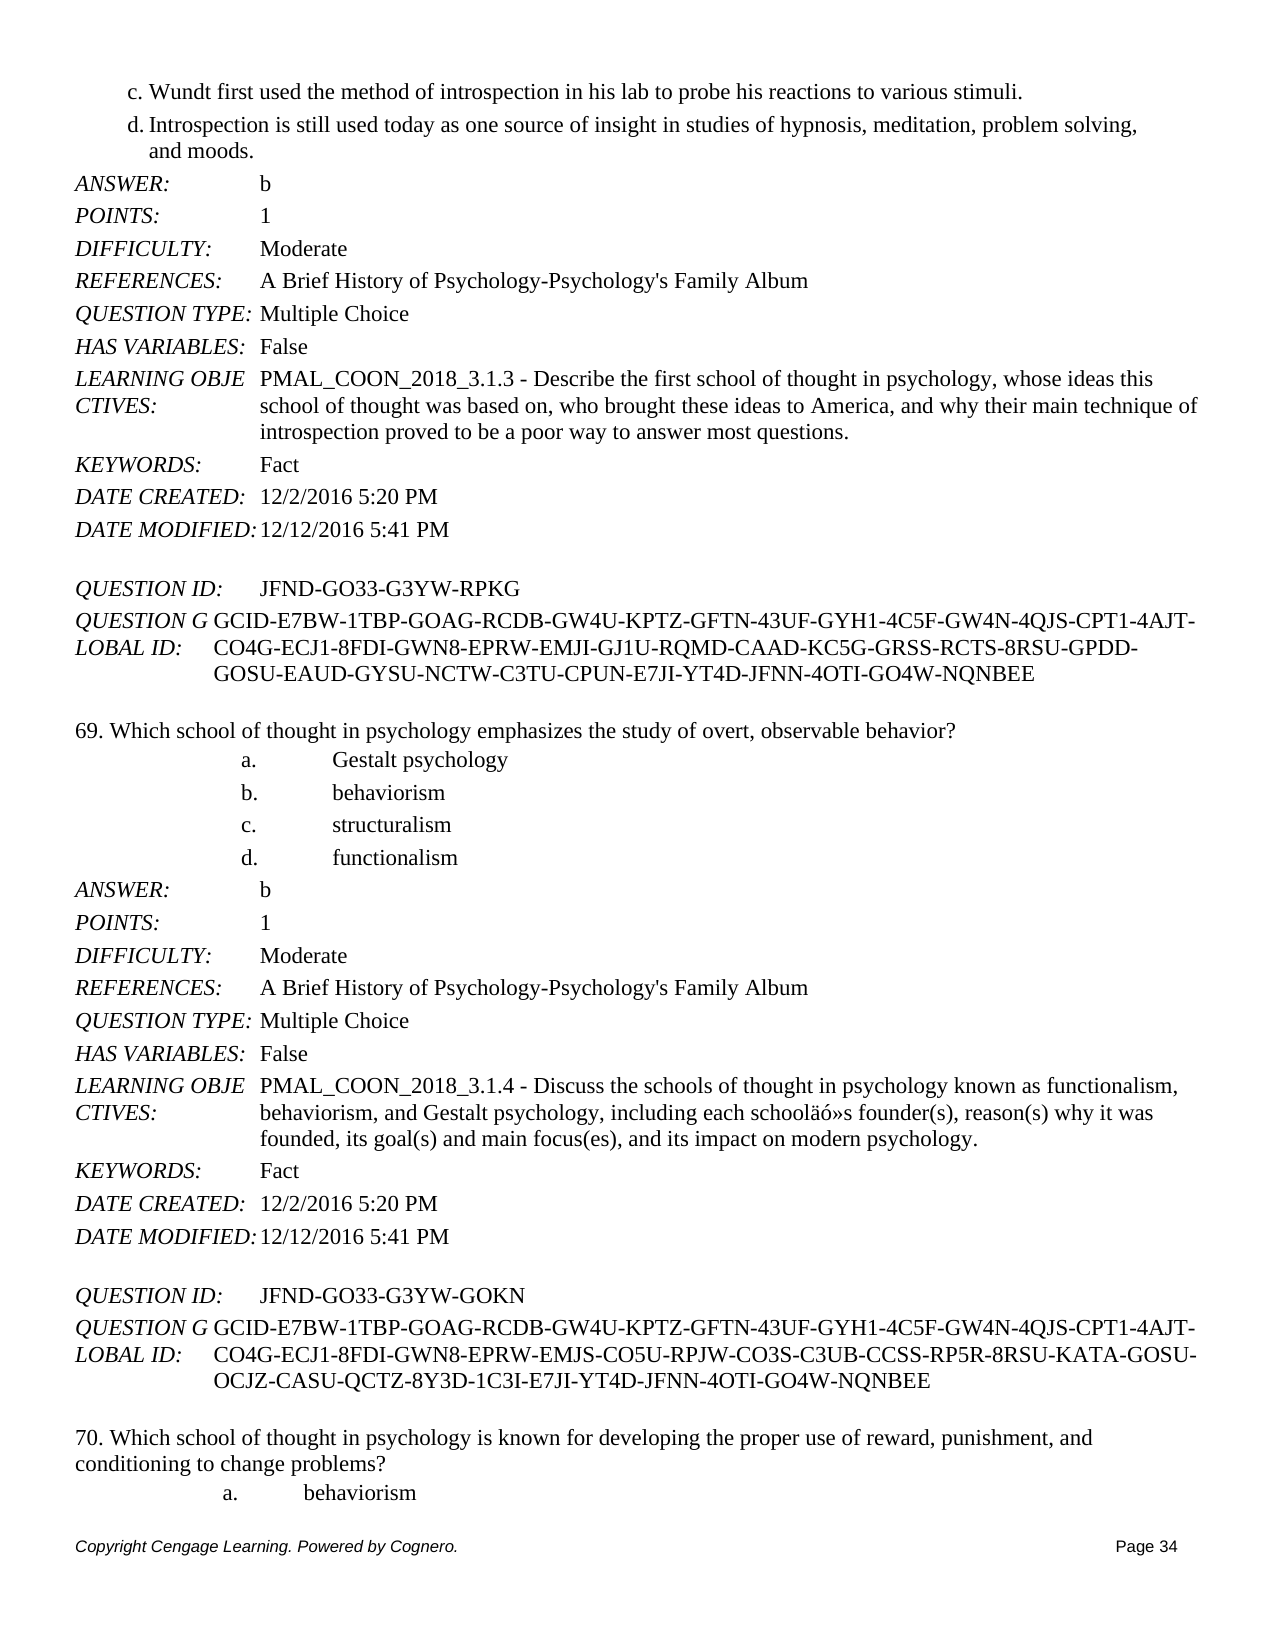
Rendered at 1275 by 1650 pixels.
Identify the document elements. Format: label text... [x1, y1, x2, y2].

table_header 69. Which school of thought in psychology emphasizes the study of overt, observable behavior? [75, 717, 1200, 1397]
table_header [75, 75, 1200, 690]
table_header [75, 1424, 1200, 1509]
